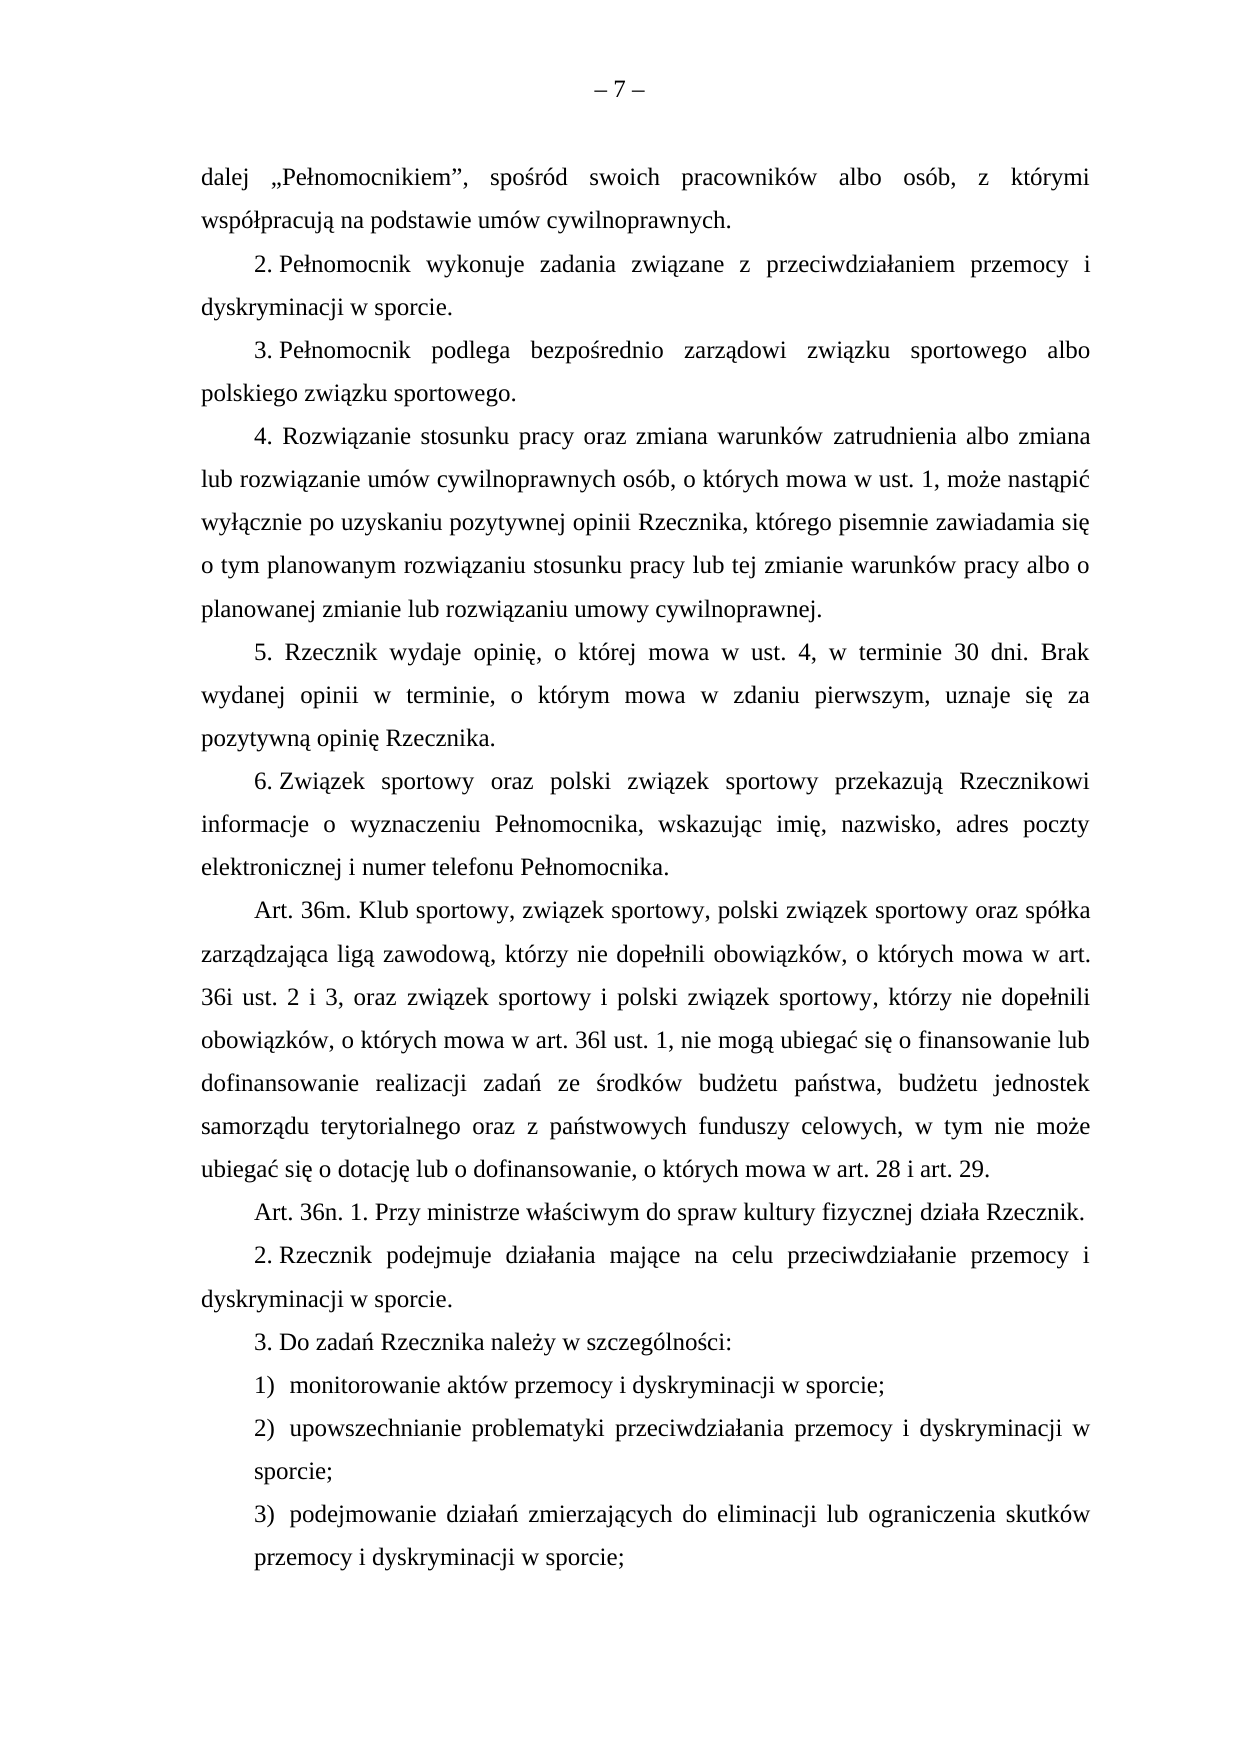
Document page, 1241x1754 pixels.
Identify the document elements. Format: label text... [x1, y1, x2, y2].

text 5. Rzecznik wydaje opinię, o której mowa w ust. 4, w terminie 30 dni. Brak wydanej opinii w terminie, o którym mowa w zdaniu pierwszym, uznaje się za pozytywną opinię Rzecznika. [201, 637, 1091, 752]
text 3. Pełnomocnik podlega bezpośrednio zarządowi związku sportowego albo polskiego związku sportowego. [201, 335, 1091, 407]
text 3) podejmowanie działań zmierzających do eliminacji lub ograniczenia skutków przemocy i dyskryminacji w sporcie; [254, 1499, 1091, 1571]
text 2. Pełnomocnik wykonuje zadania związane z przeciwdziałaniem przemocy i dyskryminacji w sporcie. [201, 249, 1091, 321]
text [201, 162, 1091, 234]
text 2. Rzecznik podejmuje działania mające na celu przeciwdziałanie przemocy i dyskryminacji w sporcie. [201, 1241, 1091, 1312]
text 1) monitorowanie aktów przemocy i dyskryminacji w sporcie; [254, 1370, 1091, 1399]
text 3. Do zadań Rzecznika należy w szczególności: [201, 1327, 1091, 1356]
text Art. 36n. 1. Przy ministrze właściwym do spraw kultury fizycznej działa Rzecznik. [201, 1197, 1091, 1226]
text Art. 36m. Klub sportowy, związek sportowy, polski związek sportowy oraz spółka zarządzająca ligą zawodową, którzy nie dopełnili obowiązków, o których mowa w art. 36i ust. 2 i 3, oraz związek sportowy i polski związek sportowy, którzy nie dopełnili obowiązków, o których mowa w art. 36l ust. 1, nie mogą ubiegać się o finansowanie lub dofinansowanie realizacji zadań ze środków budżetu państwa, budżetu jednostek samorządu terytorialnego oraz z państwowych funduszy celowych, w tym nie może ubiegać się o dotację lub o dofinansowanie, o których mowa w art. 28 i art. 29. [201, 896, 1091, 1183]
text 2) upowszechnianie problematyki przeciwdziałania przemocy i dyskryminacji w sporcie; [254, 1413, 1091, 1485]
text 6. Związek sportowy oraz polski związek sportowy przekazują Rzecznikowi informacje o wyznaczeniu Pełnomocnika, wskazując imię, nazwisko, adres poczty elektronicznej i numer telefonu Pełnomocnika. [201, 766, 1091, 881]
text 4. Rozwiązanie stosunku pracy oraz zmiana warunków zatrudnienia albo zmiana lub rozwiązanie umów cywilnoprawnych osób, o których mowa w ust. 1, może nastąpić wyłącznie po uzyskaniu pozytywnej opinii Rzecznika, którego pisemnie zawiadamia się o tym planowanym rozwiązaniu stosunku pracy lub tej zmianie warunków pracy albo o planowanej zmianie lub rozwiązaniu umowy cywilnoprawnej. [201, 421, 1091, 622]
